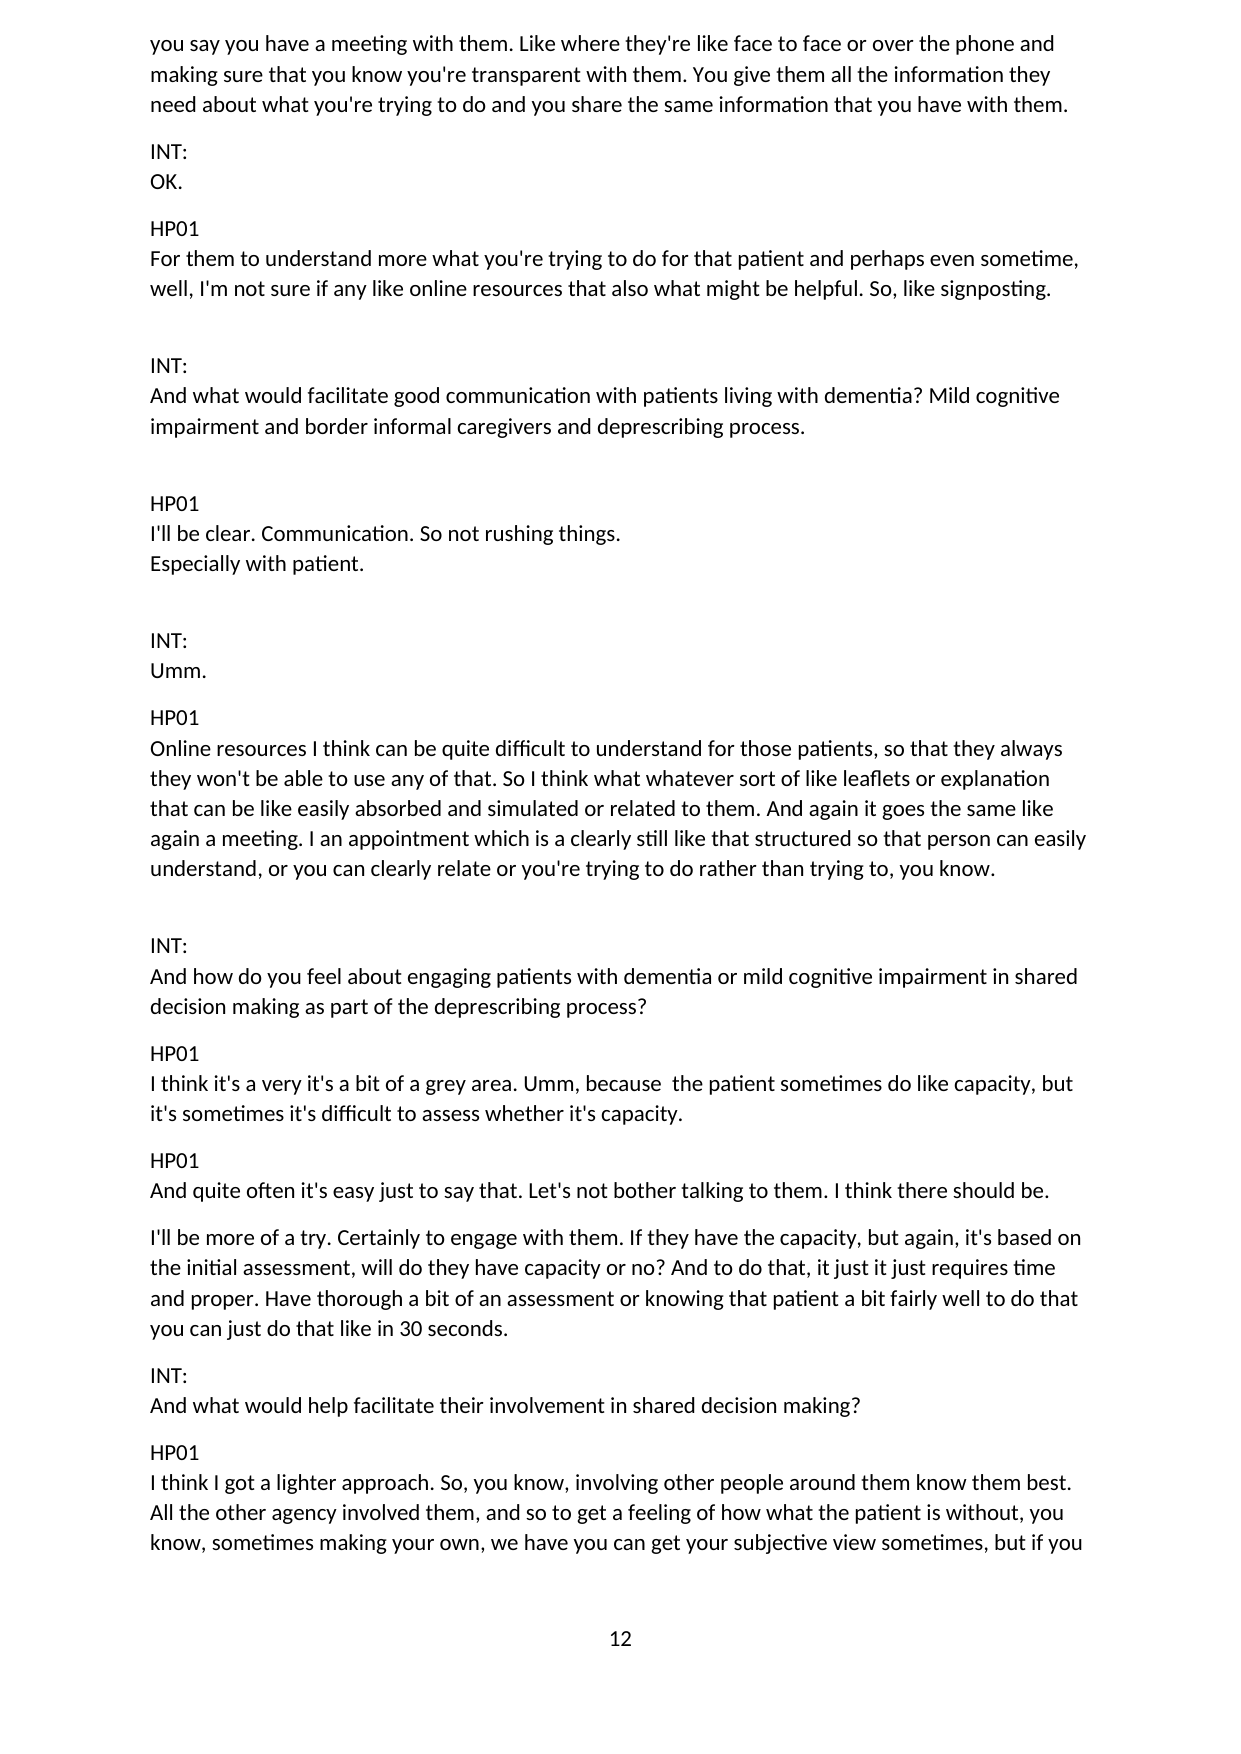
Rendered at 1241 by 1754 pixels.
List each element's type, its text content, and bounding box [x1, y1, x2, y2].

text HP01 I think it's a very it's a bit of a grey area. Umm, because the patient sometimes do like capacity, but it's sometimes it's difficult to assess whether it's capacity. [150, 1039, 1090, 1127]
text INT: And how do you feel about engaging patients with dementia or mild cognitive impairment in shared decision making as part of the deprescribing process? [150, 901, 1090, 1020]
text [150, 29, 1090, 118]
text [150, 1438, 1090, 1557]
text INT: And what would facilitate good communication with patients living with dementia? Mild cognitive impairment and border informal caregivers and deprescribing process. [150, 321, 1090, 440]
text I'll be more of a try. Certainly to engage with them. If they have the capacity, but again, it's based on the initial assessment, will do they have capacity or no? And to do that, it just it just requires time and proper. Have thorough a bit of an assessment or knowing that patient a bit fairly well to do that you can just do that like in 30 seconds. [150, 1223, 1090, 1342]
text HP01 For them to understand more what you're trying to do for that patient and perhaps even sometime, well, I'm not sure if any like online resources that also what might be helpful. So, like signposting. [150, 214, 1090, 302]
text HP01 And quite often it's easy just to say that. Let's not bother talking to them. I think there should be. [150, 1146, 1090, 1204]
text INT: And what would help facilitate their involvement in shared decision making? [150, 1361, 1090, 1419]
text HP01 I'll be clear. Communication. So not rushing things. Especially with patient. [150, 459, 1090, 577]
text HP01 Online resources I think can be quite difficult to understand for those patients, so that they always they won't be able to use any of that. So I think what whatever sort of like leaflets or explanation that can be like easily absorbed and simulated or related to them. And again it goes the same like again a meeting. I an appointment which is a clearly still like that structured so that person can easily understand, or you can clearly relate or you're trying to do rather than trying to, you know. [150, 703, 1090, 883]
text INT: OK. [150, 137, 1090, 195]
text INT: Umm. [150, 596, 1090, 685]
